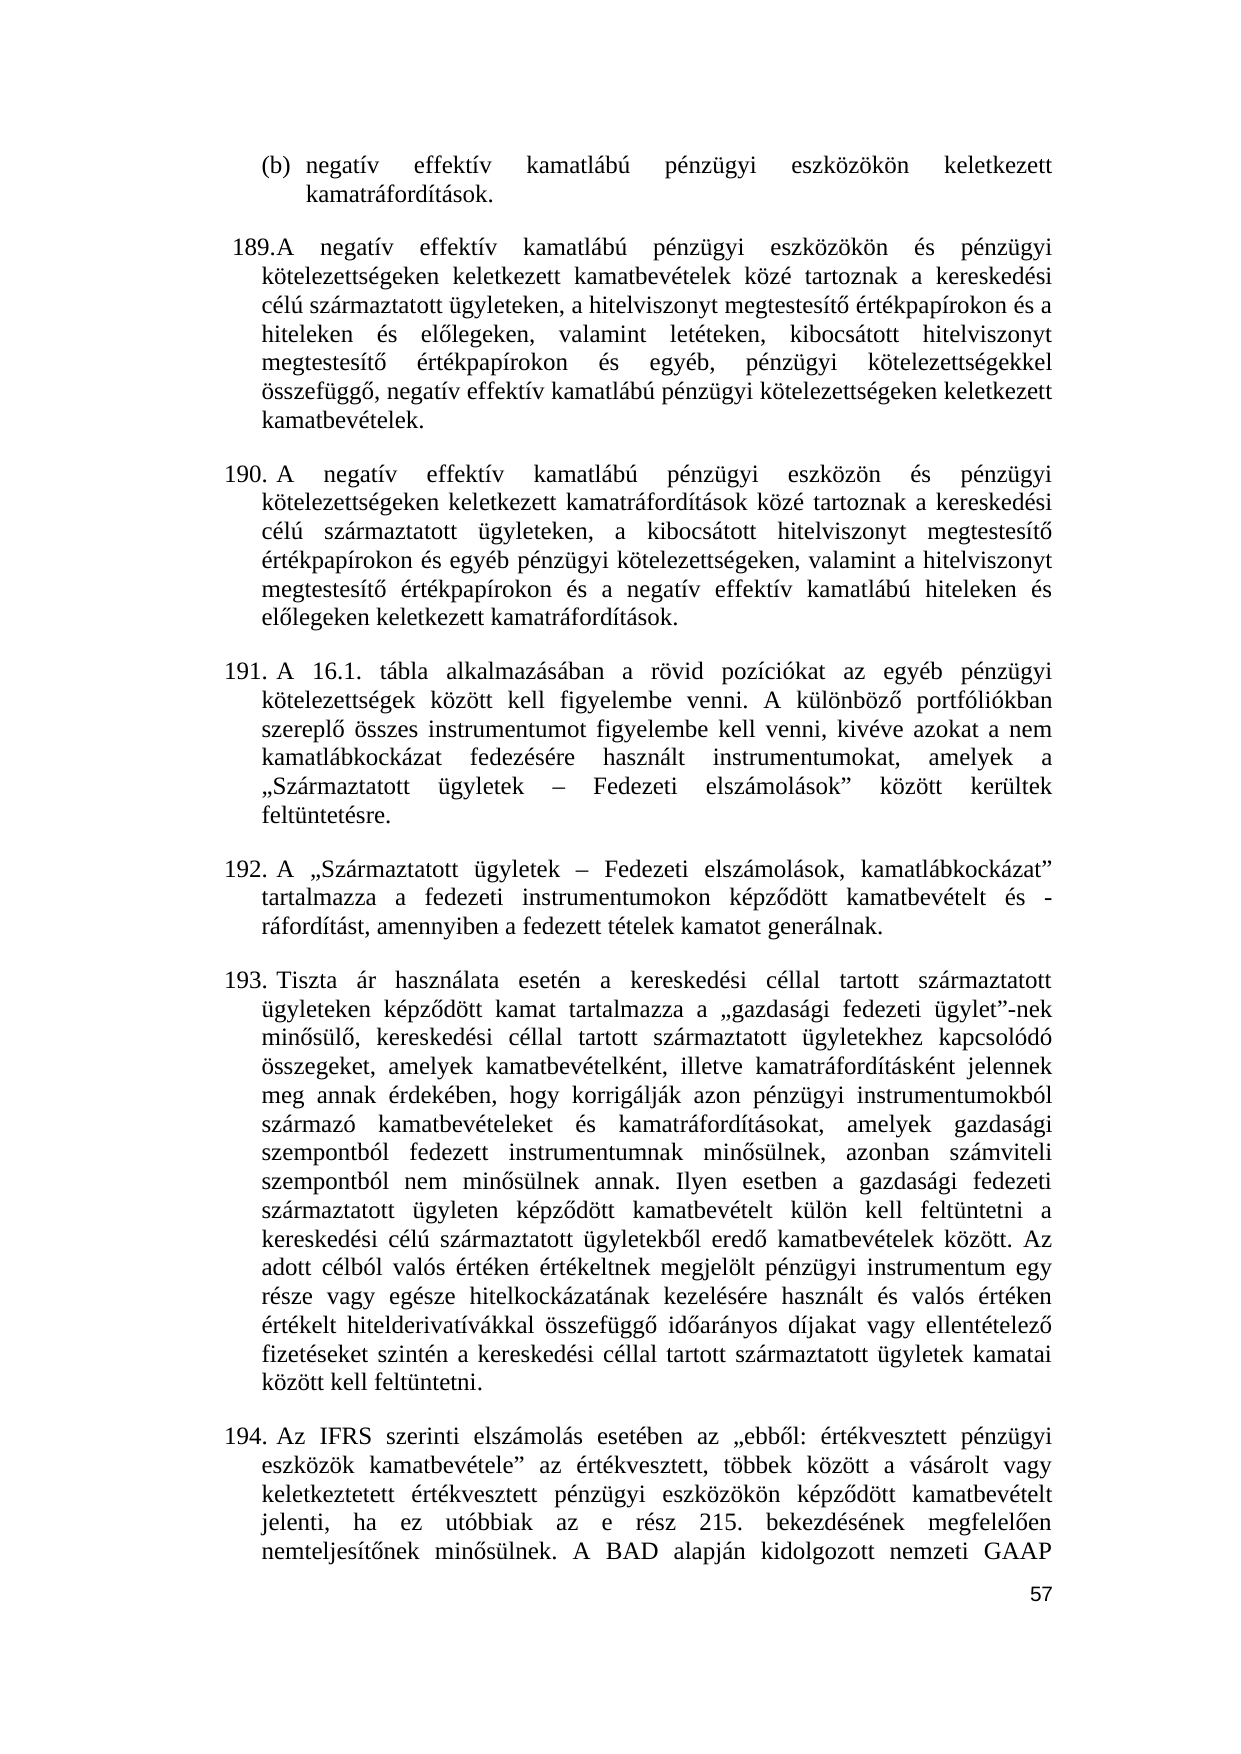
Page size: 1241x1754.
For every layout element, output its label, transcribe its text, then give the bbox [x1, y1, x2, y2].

text A negatív effektív kamatlábú pénzügyi eszközökön és pénzügyi kötelezettségeken keletkezett kamatbevételek közé tartoznak a kereskedési célú származtatott ügyleteken, a hitelviszonyt megtestesítő értékpapírokon és a hiteleken és előlegeken, valamint letéteken, kibocsátott hitelviszonyt megtestesítő értékpapírokon és egyéb, pénzügyi kötelezettségekkel összefüggő, negatív effektív kamatlábú pénzügyi kötelezettségeken keletkezett kamatbevételek. [232, 232, 1053, 434]
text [224, 1421, 1053, 1565]
text A 16.1. tábla alkalmazásában a rövid pozíciókat az egyéb pénzügyi kötelezettségek között kell figyelembe venni. A különböző portfóliókban szereplő összes instrumentumot figyelembe kell venni, kivéve azokat a nem kamatlábkockázat fedezésére használt instrumentumokat, amelyek a „Származtatott ügyletek – Fedezeti elszámolások” között kerültek feltüntetésre. [224, 656, 1053, 829]
text A „Származtatott ügyletek – Fedezeti elszámolások, kamatlábkockázat” tartalmazza a fedezeti instrumentumokon képződött kamatbevételt és -ráfordítást, amennyiben a fedezett tételek kamatot generálnak. [224, 854, 1053, 940]
list negatív effektív kamatlábú pénzügyi eszközökön keletkezett kamatráfordítások. [261, 150, 1053, 207]
text Tiszta ár használata esetén a kereskedési céllal tartott származtatott ügyleteken képződött kamat tartalmazza a „gazdasági fedezeti ügylet”-nek minősülő, kereskedési céllal tartott származtatott ügyletekhez kapcsolódó összegeket, amelyek kamatbevételként, illetve kamatráfordításként jelennek meg annak érdekében, hogy korrigálják azon pénzügyi instrumentumokból származó kamatbevételeket és kamatráfordításokat, amelyek gazdasági szempontból fedezett instrumentumnak minősülnek, azonban számviteli szempontból nem minősülnek annak. Ilyen esetben a gazdasági fedezeti származtatott ügyleten képződött kamatbevételt külön kell feltüntetni a kereskedési célú származtatott ügyletekből eredő kamatbevételek között. Az adott célból valós értéken értékeltnek megjelölt pénzügyi instrumentum egy része vagy egésze hitelkockázatának kezelésére használt és valós értéken értékelt hitelderivatívákkal összefüggő időarányos díjakat vagy ellentételező fizetéseket szintén a kereskedési céllal tartott származtatott ügyletek kamatai között kell feltüntetni. [224, 965, 1053, 1396]
text A negatív effektív kamatlábú pénzügyi eszközön és pénzügyi kötelezettségeken keletkezett kamatráfordítások közé tartoznak a kereskedési célú származtatott ügyleteken, a kibocsátott hitelviszonyt megtestesítő értékpapírokon és egyéb pénzügyi kötelezettségeken, valamint a hitelviszonyt megtestesítő értékpapírokon és a negatív effektív kamatlábú hiteleken és előlegeken keletkezett kamatráfordítások. [224, 459, 1053, 631]
